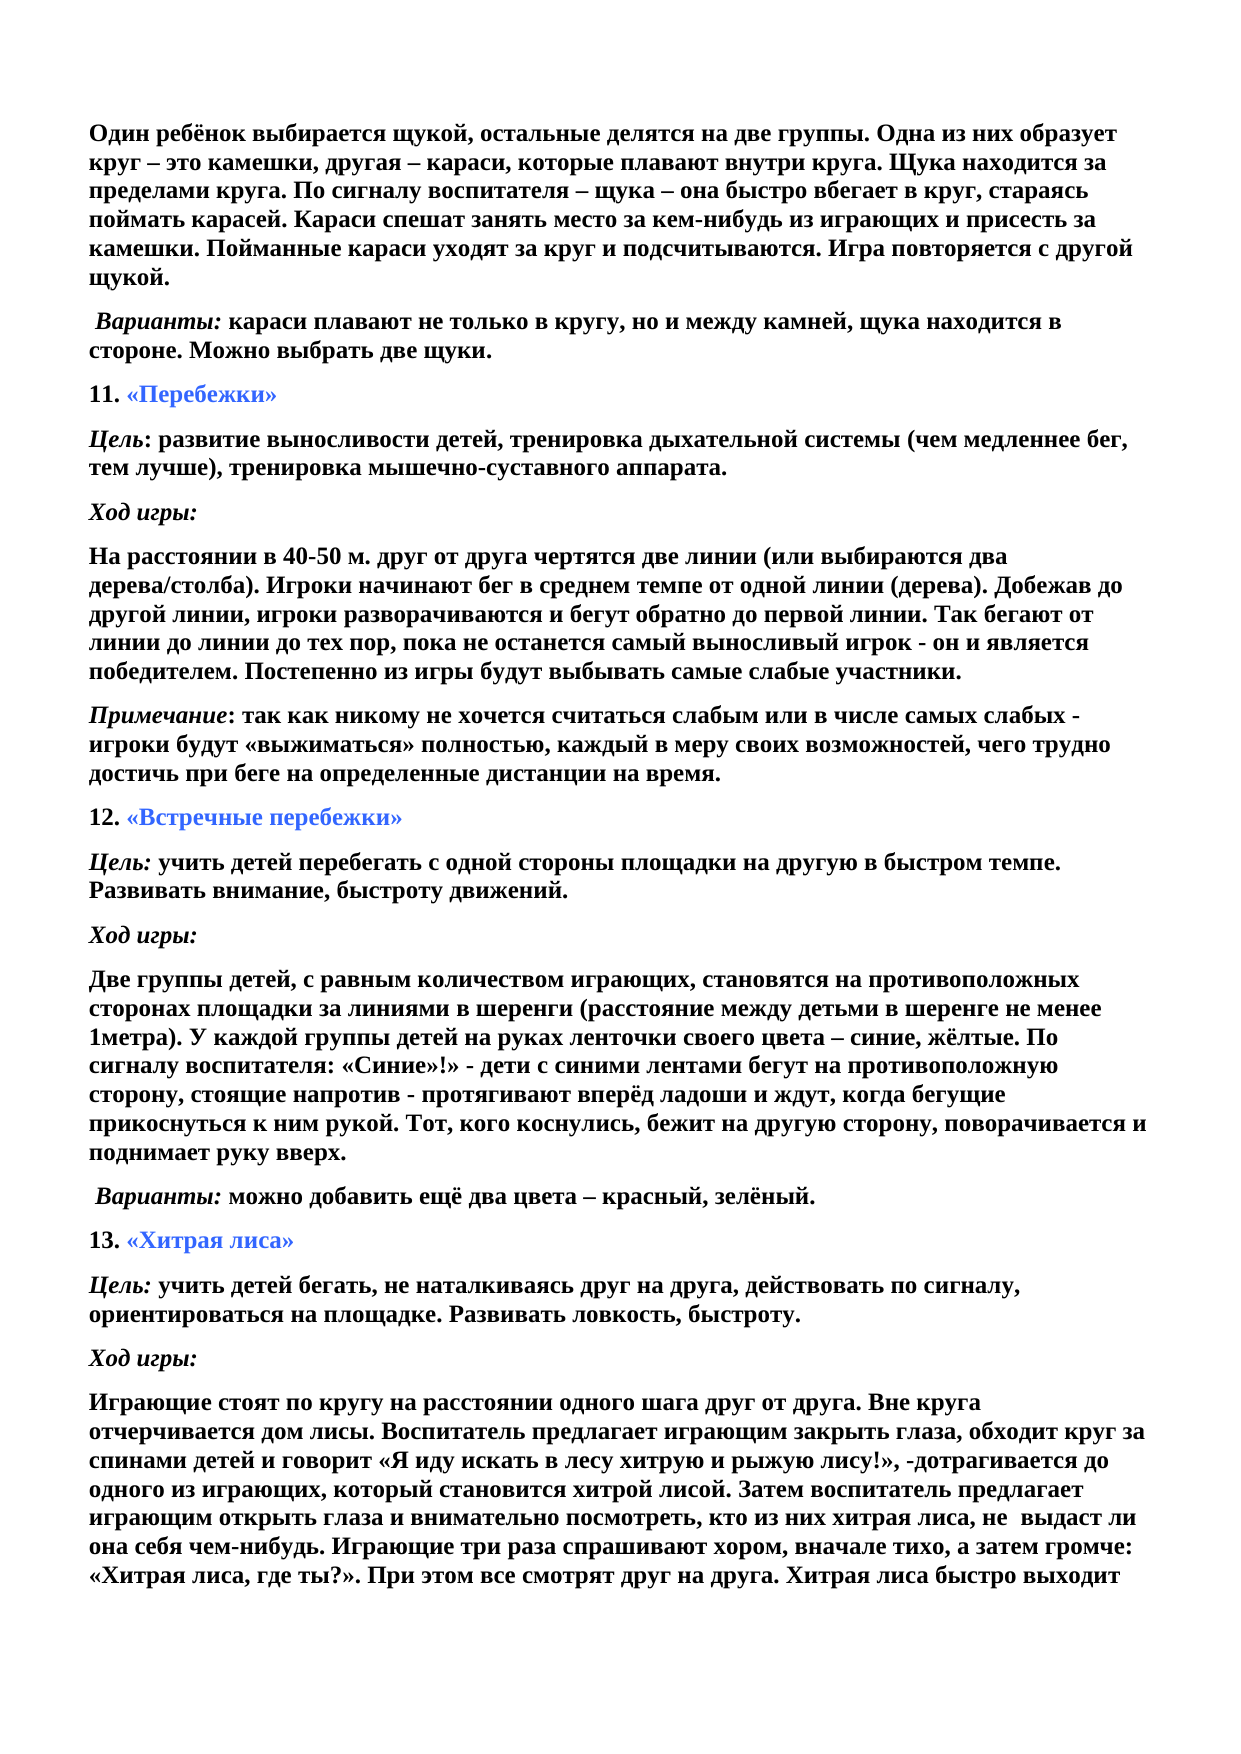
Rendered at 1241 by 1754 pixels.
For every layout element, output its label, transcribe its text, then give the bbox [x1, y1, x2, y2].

text На расстоянии в 40-50 м. друг от друга чертятся две линии (или выбираются два дерева/столба). Игроки начинают бег в среднем темпе от одной линии (дерева). Добежав до другой линии, игроки разворачиваются и бегут обратно до первой линии. Так бегают от линии до линии до тех пор, пока не останется самый выносливый игрок - он и является победителем. Постепенно из игры будут выбывать самые слабые участники. [89, 541, 1152, 685]
text Ход игры: [89, 1343, 1152, 1372]
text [89, 1387, 1152, 1589]
text 13. «Хитрая лиса» [89, 1226, 1152, 1254]
text Один ребёнок выбирается щукой, остальные делятся на две группы. Одна из них образует круг – это камешки, другая – караси, которые плавают внутри круга. Щука находится за пределами круга. По сигналу воспитателя – щука – она быстро вбегает в круг, стараясь поймать карасей. Караси спешат занять место за кем-нибудь из играющих и присесть за камешки. Пойманные караси уходят за круг и подсчитываются. Игра повторяется с другой щукой. [89, 118, 1152, 291]
text 12. «Встречные перебежки» [89, 802, 1152, 831]
text Цель: развитие выносливости детей, тренировка дыхательной системы (чем медленнее бег, тем лучше), тренировка мышечно-суставного аппарата. [89, 424, 1152, 481]
text 11. «Перебежки» [89, 379, 1152, 408]
text Цель: учить детей перебегать с одной стороны площадки на другую в быстром темпе. Развивать внимание, быстроту движений. [89, 847, 1152, 904]
text Варианты: можно добавить ещё два цвета – красный, зелёный. [89, 1181, 1152, 1210]
text Две группы детей, с равным количеством играющих, становятся на противоположных сторонах площадки за линиями в шеренги (расстояние между детьми в шеренге не менее 1метра). У каждой группы детей на руках ленточки своего цвета – синие, жёлтые. По сигналу воспитателя: «Синие»!» - дети с синими лентами бегут на противоположную сторону, стоящие напротив - протягивают вперёд ладоши и ждут, когда бегущие прикоснуться к ним рукой. Тот, кого коснулись, бежит на другую сторону, поворачивается и поднимает руку вверх. [89, 964, 1152, 1166]
text Ход игры: [89, 920, 1152, 949]
text Варианты: караси плавают не только в кругу, но и между камней, щука находится в стороне. Можно выбрать две щуки. [89, 306, 1152, 364]
text Примечание: так как никому не хочется считаться слабым или в числе самых слабых - игроки будут «выжиматься» полностью, каждый в меру своих возможностей, чего трудно достичь при беге на определенные дистанции на время. [89, 701, 1152, 787]
text Ход игры: [89, 497, 1152, 526]
text Цель: учить детей бегать, не наталкиваясь друг на друга, действовать по сигналу, ориентироваться на площадке. Развивать ловкость, быстроту. [89, 1270, 1152, 1327]
